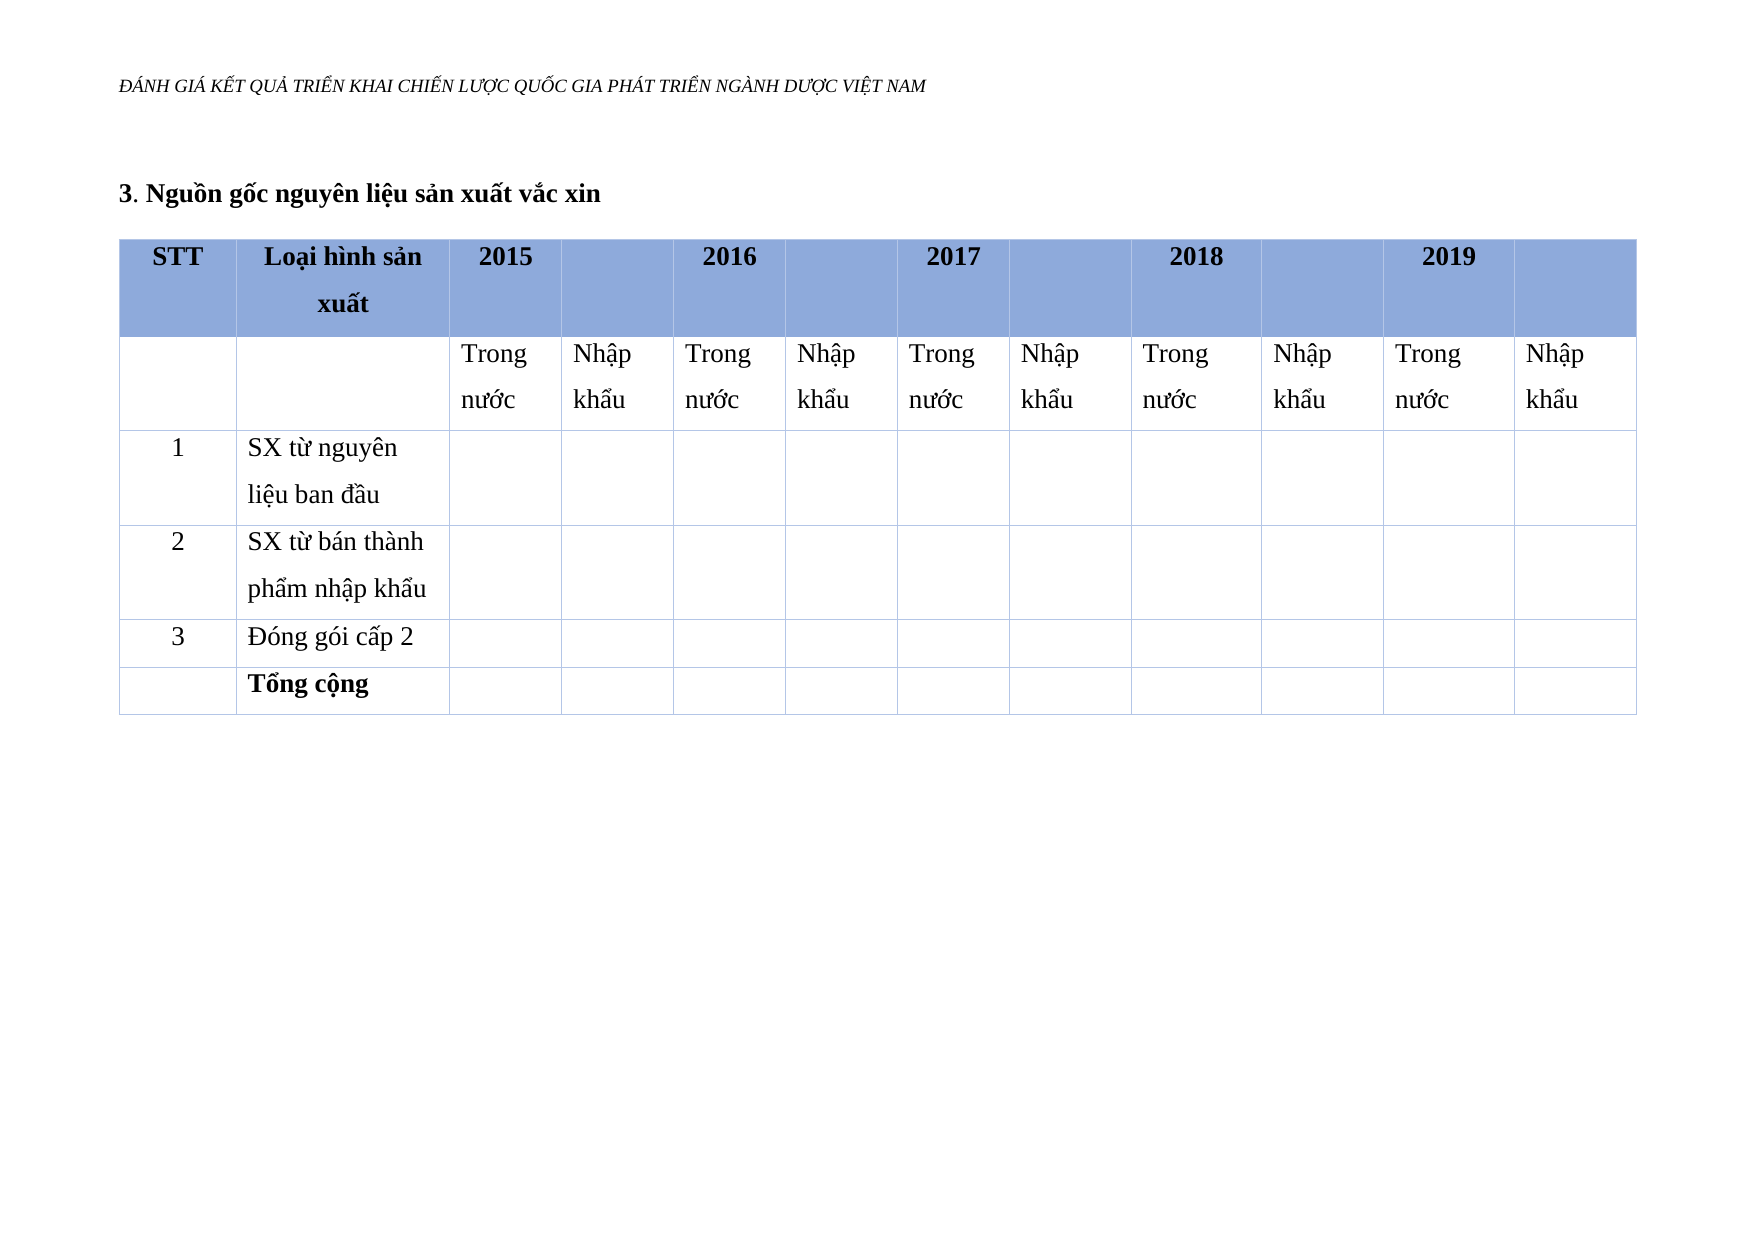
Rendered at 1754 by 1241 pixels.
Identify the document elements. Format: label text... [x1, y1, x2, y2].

table_cell Nhập khẩu [1515, 337, 1636, 430]
table_cell [562, 668, 673, 714]
table_cell 3 [120, 620, 236, 667]
table_cell [674, 526, 785, 619]
table_cell [1010, 526, 1131, 619]
table_cell [786, 668, 897, 714]
table_cell [1384, 620, 1514, 667]
table_cell Trong nước [674, 337, 785, 430]
table_cell [120, 668, 236, 714]
table_cell [898, 668, 1009, 714]
table_cell Trong nước [1384, 337, 1514, 430]
table_cell [1384, 526, 1514, 619]
table_cell [120, 337, 236, 430]
table_cell [1262, 620, 1383, 667]
table_cell [898, 620, 1009, 667]
table_cell [1132, 620, 1261, 667]
table_cell [450, 620, 561, 667]
table_cell 2 [120, 526, 236, 619]
table_cell [898, 526, 1009, 619]
table_header [1515, 240, 1636, 334]
table_header 2018 [1132, 240, 1261, 334]
table_header [786, 240, 897, 334]
table_cell Tổng cộng [237, 668, 449, 714]
table_header [1010, 240, 1131, 334]
table_cell [1384, 668, 1514, 714]
table_cell [1515, 668, 1636, 714]
table_cell [1515, 620, 1636, 667]
table_cell [1132, 668, 1261, 714]
table_header Loại hình sản xuất [237, 240, 449, 334]
table_cell [1515, 526, 1636, 619]
table_cell [1010, 620, 1131, 667]
table_cell [237, 337, 449, 430]
table_cell [1384, 431, 1514, 524]
table_cell Nhập khẩu [1262, 337, 1383, 430]
table_cell Trong nước [898, 337, 1009, 430]
table_header 2015 [450, 240, 561, 334]
table_cell 1 [120, 431, 236, 524]
table_cell Trong nước [450, 337, 561, 430]
table_cell [1010, 668, 1131, 714]
table_cell [562, 620, 673, 667]
table_cell [1010, 431, 1131, 524]
table_cell [1132, 431, 1261, 524]
table_cell [1515, 431, 1636, 524]
table_cell [1132, 526, 1261, 619]
table_cell [562, 526, 673, 619]
table_cell [898, 431, 1009, 524]
table_cell [674, 431, 785, 524]
table_cell [1262, 668, 1383, 714]
table_header [1262, 240, 1383, 334]
table_header [562, 240, 673, 334]
table_cell Nhập khẩu [786, 337, 897, 430]
table_cell [786, 431, 897, 524]
table_cell [450, 431, 561, 524]
table_header 2017 [898, 240, 1009, 334]
table_header 2019 [1384, 240, 1514, 334]
table_cell [450, 668, 561, 714]
table_cell [450, 526, 561, 619]
table_cell [786, 526, 897, 619]
text 3. Nguồn gốc nguyên liệu sản xuất vắc xin [118, 177, 1635, 208]
table_cell SX từ nguyên liệu ban đầu [237, 431, 449, 524]
table_header 2016 [674, 240, 785, 334]
table_cell SX từ bán thành phẩm nhập khẩu [237, 526, 449, 619]
table_cell [674, 668, 785, 714]
table_cell [562, 431, 673, 524]
table_cell [674, 620, 785, 667]
table_cell Trong nước [1132, 337, 1261, 430]
table_cell [1262, 526, 1383, 619]
table_header STT [120, 240, 236, 334]
table_cell Nhập khẩu [562, 337, 673, 430]
table_cell Nhập khẩu [1010, 337, 1131, 430]
table_cell Đóng gói cấp 2 [237, 620, 449, 667]
table_cell [1262, 431, 1383, 524]
table_cell [786, 620, 897, 667]
